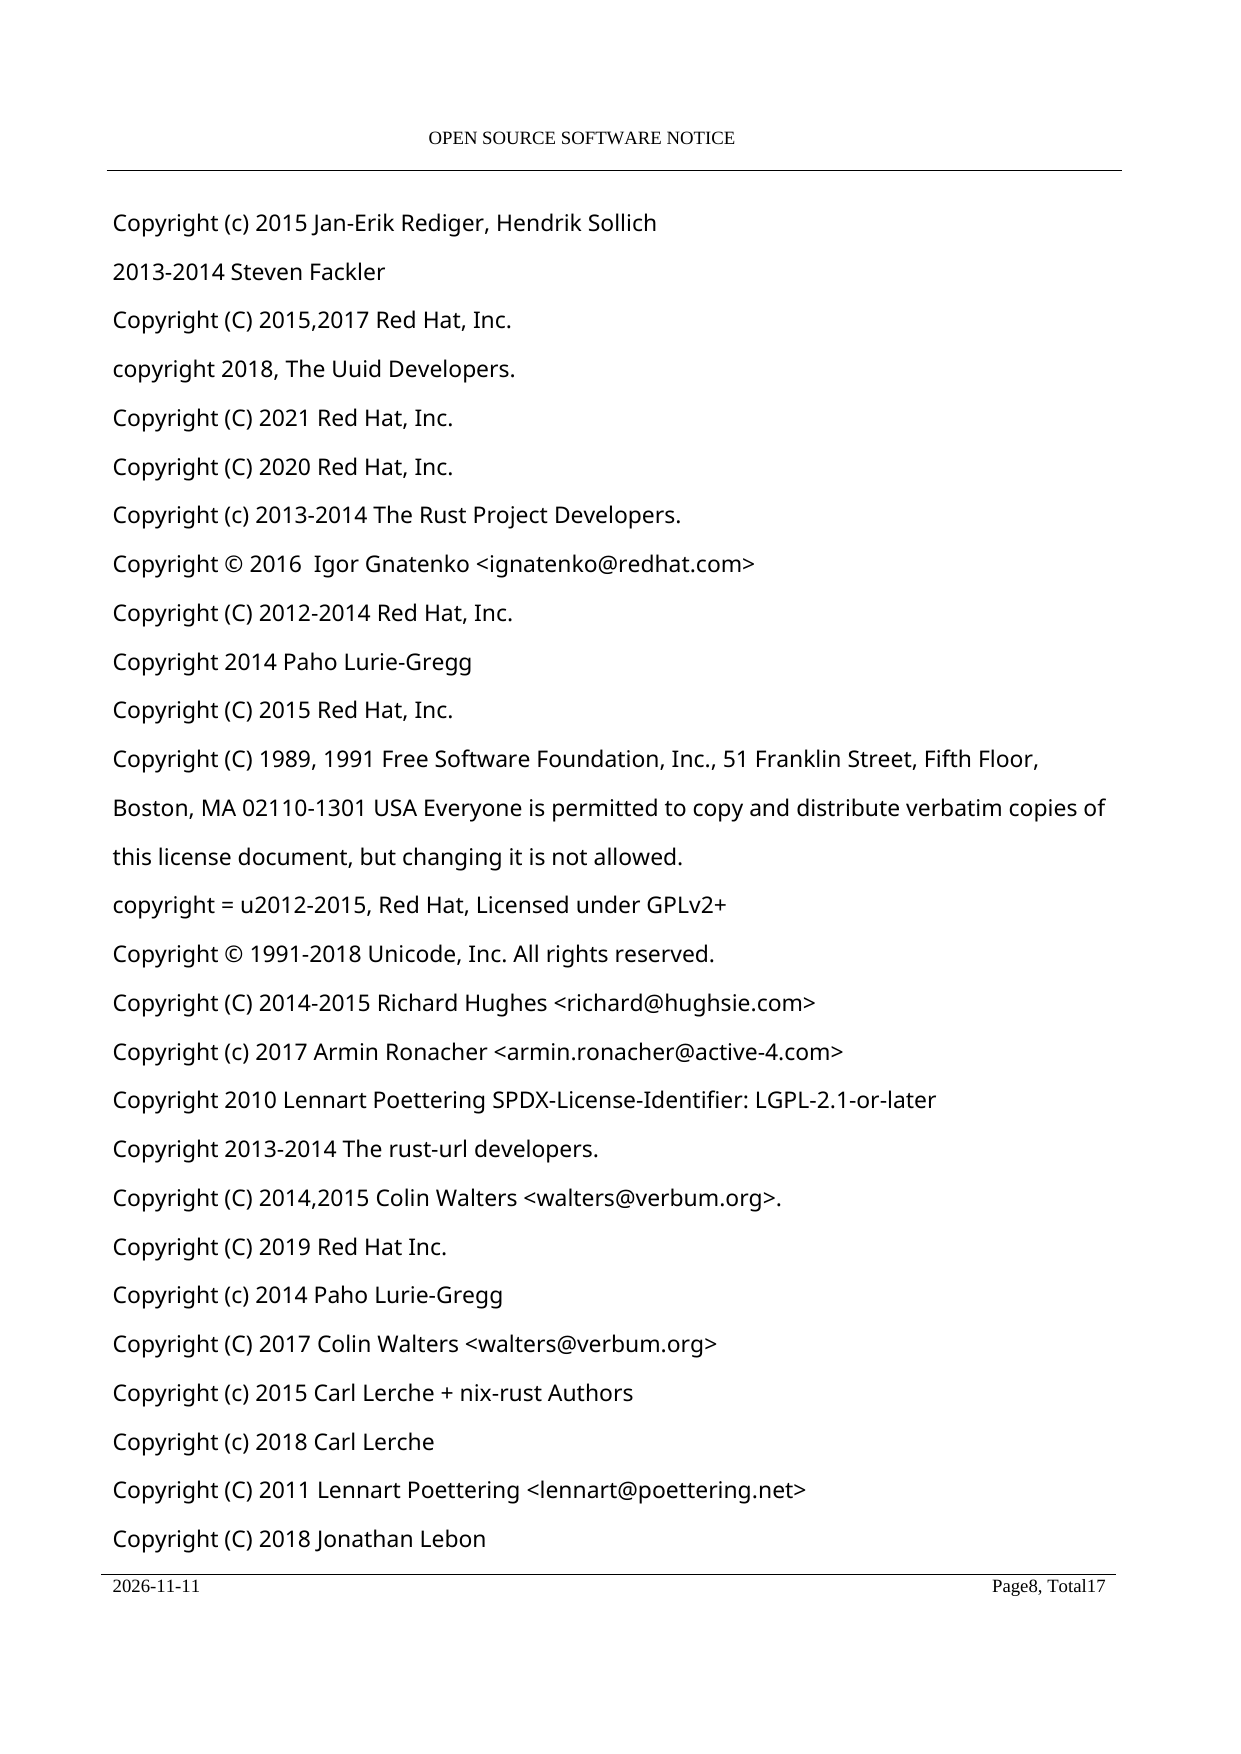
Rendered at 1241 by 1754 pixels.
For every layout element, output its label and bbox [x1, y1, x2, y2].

text [112, 206, 1128, 1555]
